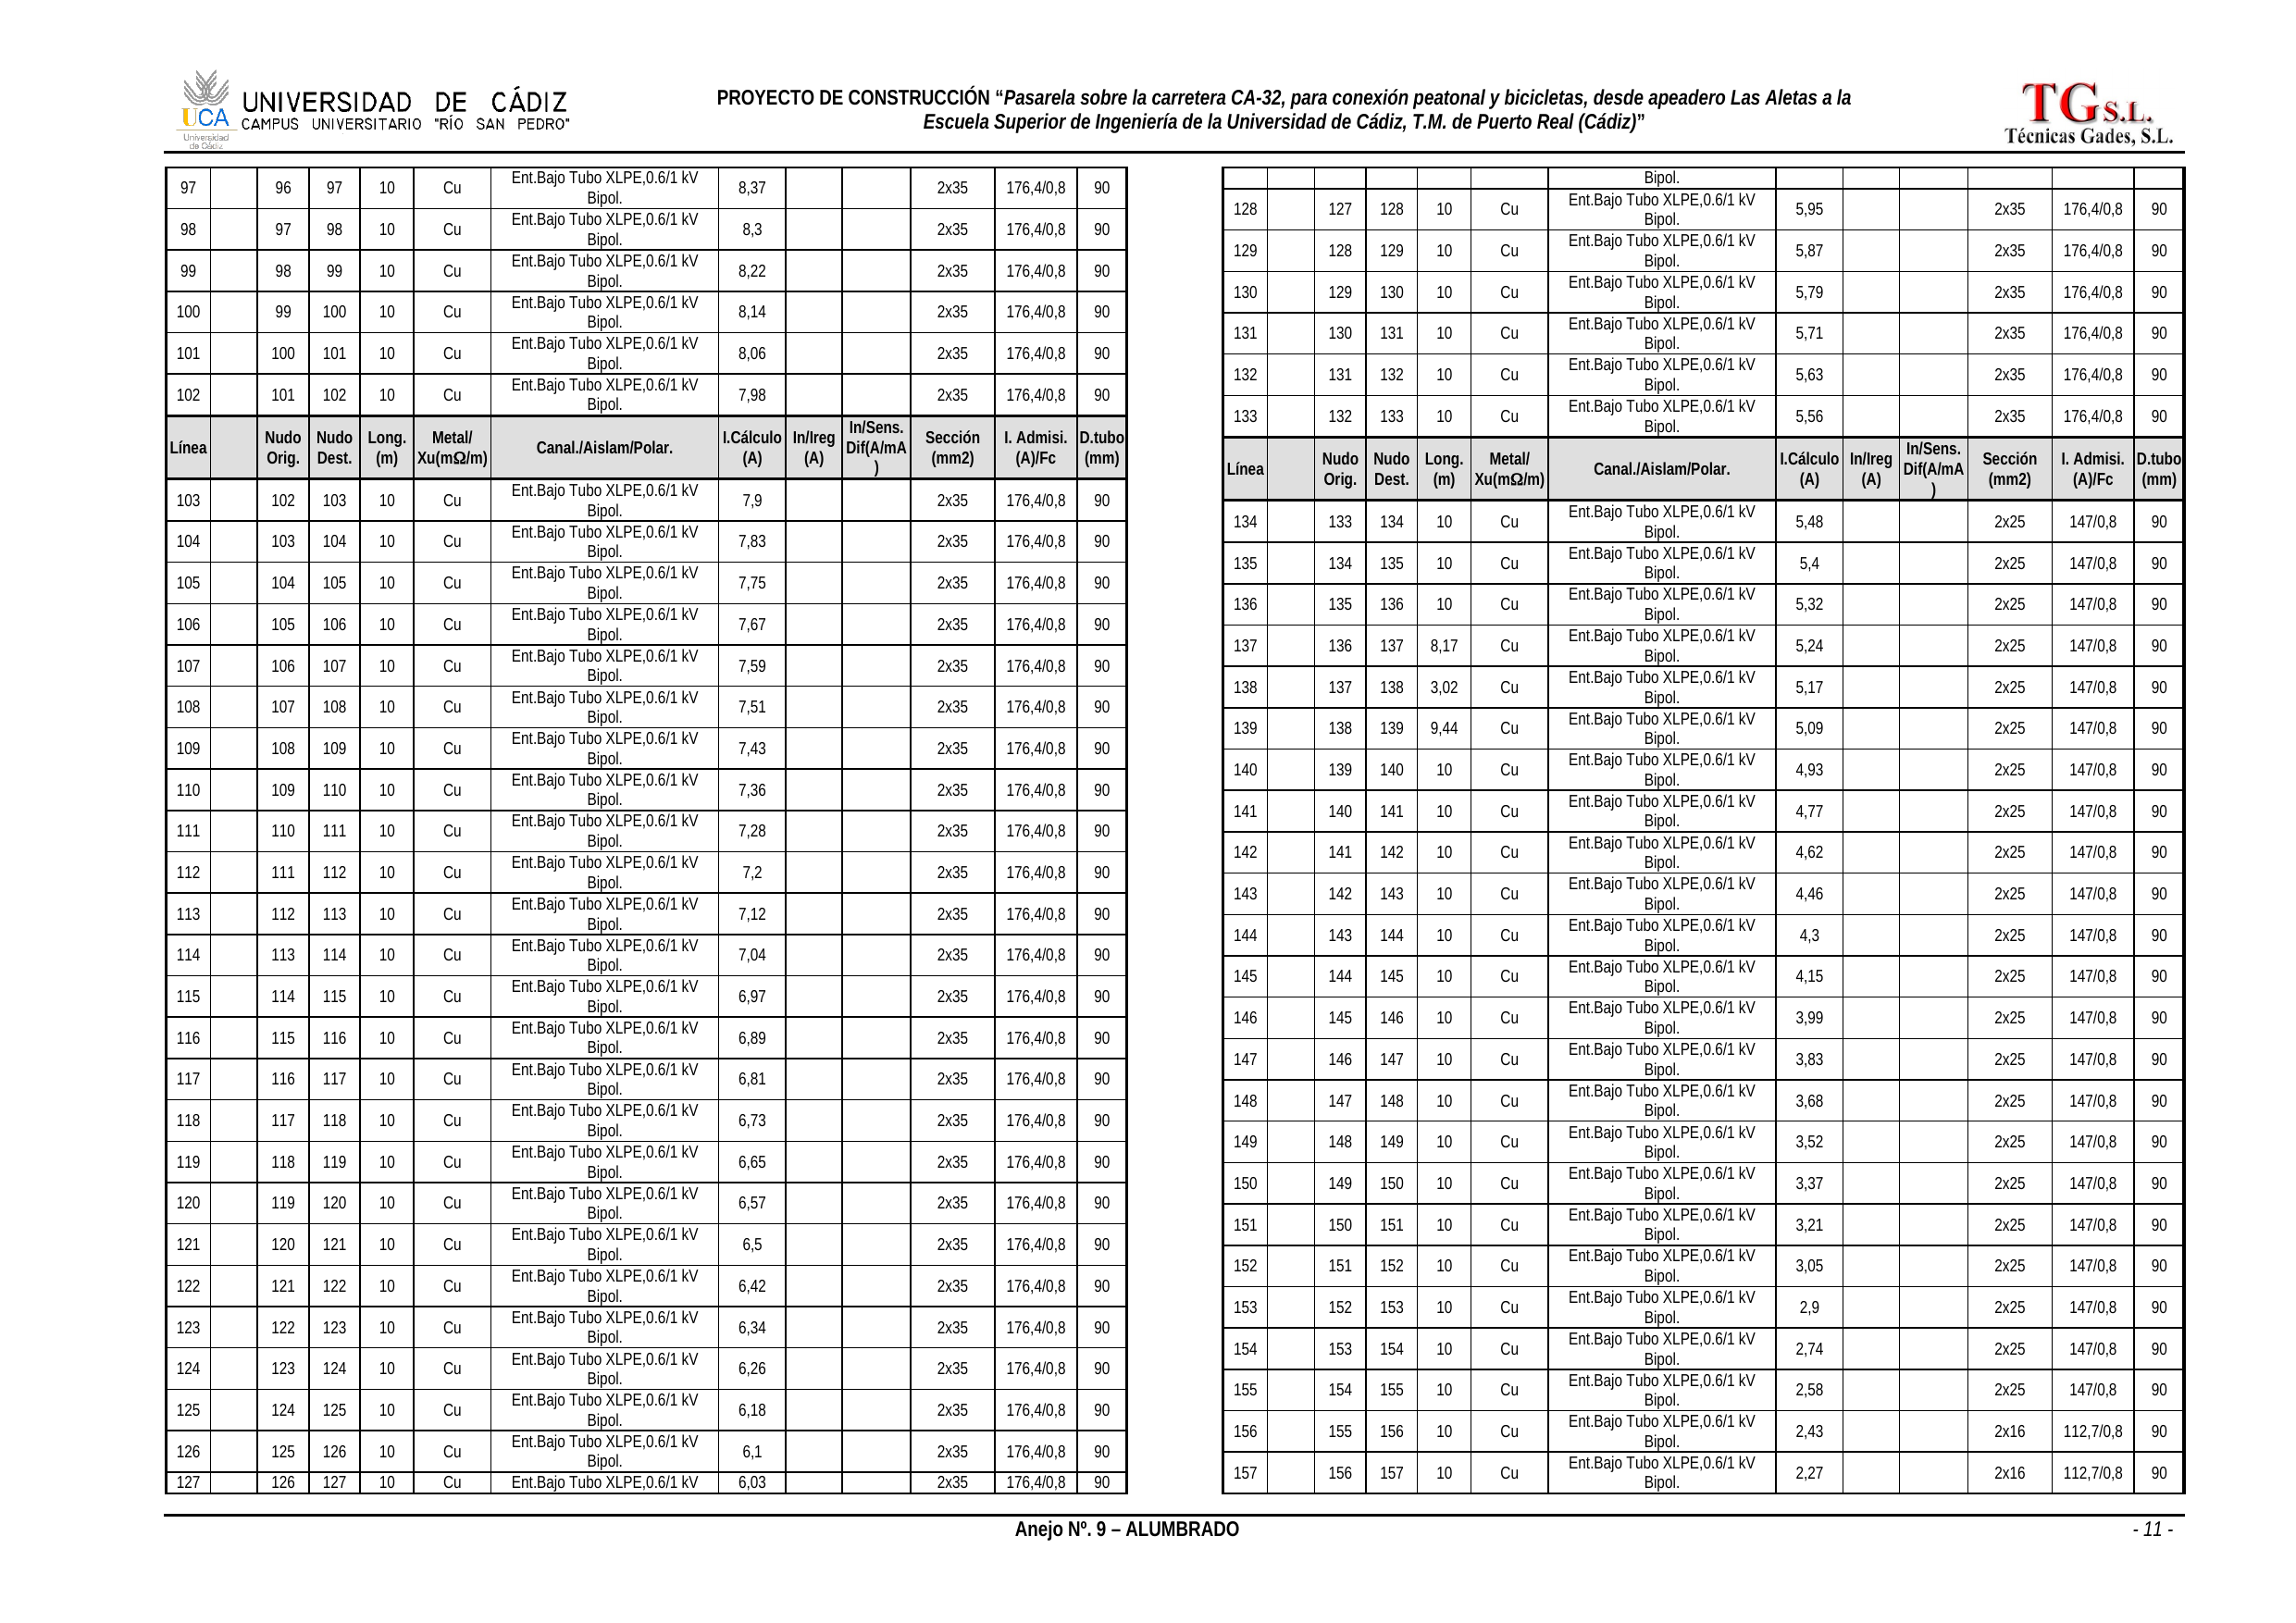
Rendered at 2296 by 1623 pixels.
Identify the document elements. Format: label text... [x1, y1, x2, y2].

table_cell 129 [1315, 272, 1365, 312]
table_cell 2x25 [1968, 750, 2052, 789]
table_cell [211, 522, 256, 562]
table_cell Cu [415, 646, 490, 686]
table_cell 90 [2135, 396, 2182, 436]
table_cell [787, 480, 841, 520]
table_cell 2x25 [1968, 873, 2052, 913]
table_cell 127 [1367, 168, 1417, 188]
table_cell 147/0,8 [2053, 709, 2133, 749]
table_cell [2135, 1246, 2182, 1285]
table_cell 90 [2135, 354, 2182, 394]
table_cell 139 [1224, 709, 1267, 749]
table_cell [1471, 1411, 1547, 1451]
table_cell 10 [1418, 1121, 1471, 1162]
table_cell 90 [1078, 1266, 1125, 1306]
table_cell 127 [1315, 190, 1365, 229]
table_cell Cu [1471, 997, 1547, 1037]
table_cell [211, 1348, 256, 1389]
table_cell 4,93 [1777, 750, 1843, 789]
table_cell 176,4/0,8 [996, 480, 1076, 520]
table_cell Cu [1471, 915, 1547, 955]
table_cell [211, 1059, 256, 1099]
table_cell [1900, 168, 1967, 188]
table_cell 176,4/0,8 [996, 563, 1076, 602]
table_cell 120 [258, 1224, 308, 1264]
table_cell [843, 333, 910, 373]
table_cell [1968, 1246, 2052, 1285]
table_cell 105 [168, 563, 210, 602]
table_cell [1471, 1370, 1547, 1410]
table_cell [843, 604, 910, 644]
table_cell 10 [361, 522, 413, 562]
table_cell Cu [415, 935, 490, 975]
table_cell [843, 976, 910, 1016]
table_cell [1268, 502, 1314, 541]
table_cell 149 [1224, 1121, 1267, 1162]
table_cell [211, 480, 256, 520]
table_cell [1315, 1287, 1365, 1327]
table_cell 176,4/0,8 [2053, 314, 2133, 353]
table_cell 2x25 [1968, 833, 2052, 873]
table_cell 107 [258, 687, 308, 727]
table_cell 90 [1078, 209, 1125, 249]
table_cell 176,4/0,8 [996, 1348, 1076, 1389]
table_cell 121 [258, 1266, 308, 1306]
table_cell 3,02 [1418, 667, 1471, 707]
table_cell [1900, 230, 1967, 270]
table_cell 2x25 [1968, 1039, 2052, 1079]
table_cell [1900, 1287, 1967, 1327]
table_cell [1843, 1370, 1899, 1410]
table_cell Cu [415, 1431, 490, 1471]
table_cell 124 [258, 1390, 308, 1430]
table_cell 118 [168, 1100, 210, 1140]
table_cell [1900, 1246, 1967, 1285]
table_cell 100 [168, 292, 210, 332]
table_cell Cu [415, 1390, 490, 1430]
table_cell Ent.Bajo Tubo XLPE,0.6/1 kV Bipol. [1549, 1121, 1775, 1162]
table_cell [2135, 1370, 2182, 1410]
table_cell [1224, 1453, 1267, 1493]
table_cell [843, 168, 910, 207]
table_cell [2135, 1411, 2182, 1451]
table_cell [787, 168, 841, 207]
table_cell 146 [1224, 997, 1267, 1037]
table_cell 140 [1367, 750, 1417, 789]
table_cell Ent.Bajo Tubo XLPE,0.6/1 kV Bipol. [491, 894, 718, 934]
table_cell [787, 604, 841, 644]
table_cell [787, 852, 841, 892]
table_cell [787, 646, 841, 686]
table_cell 10 [1418, 230, 1471, 270]
table_cell Cu [415, 251, 490, 291]
table_cell [1843, 709, 1899, 749]
table_cell 135 [1315, 585, 1365, 624]
table_cell [843, 1183, 910, 1223]
table_cell Ent.Bajo Tubo XLPE,0.6/1 kV Bipol. [1549, 1205, 1775, 1245]
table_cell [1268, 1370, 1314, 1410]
table_cell [1843, 314, 1899, 353]
table_cell 10 [1418, 873, 1471, 913]
table_cell [843, 894, 910, 934]
table_cell [1268, 626, 1314, 665]
table_cell 2x35 [912, 1142, 994, 1182]
table_cell 6,65 [719, 1142, 785, 1182]
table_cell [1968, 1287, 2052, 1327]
table_cell Cu [1471, 502, 1547, 541]
table_cell 120 [310, 1183, 359, 1223]
table_cell 176,4/0,8 [996, 209, 1076, 249]
table_cell 97 [168, 168, 210, 207]
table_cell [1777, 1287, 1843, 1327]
table_cell 10 [1418, 354, 1471, 394]
table_cell 102 [168, 375, 210, 415]
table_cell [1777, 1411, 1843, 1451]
table_cell 10 [1418, 1081, 1471, 1121]
table_cell Cu [415, 1100, 490, 1140]
table_cell [843, 1142, 910, 1182]
table_cell 10 [361, 852, 413, 892]
table_cell [211, 935, 256, 975]
table_cell 151 [1367, 1205, 1417, 1245]
table_cell 5,09 [1777, 709, 1843, 749]
table_cell 176,4/0,8 [996, 770, 1076, 810]
table_cell 90 [2135, 667, 2182, 707]
table_cell 6,97 [719, 976, 785, 1016]
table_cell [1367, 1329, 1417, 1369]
table_cell 2x35 [912, 894, 994, 934]
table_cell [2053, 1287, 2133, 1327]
table_cell [211, 728, 256, 768]
table_cell [1900, 833, 1967, 873]
table_cell 10 [1418, 1246, 1471, 1285]
table_cell 110 [310, 770, 359, 810]
table_cell [787, 1142, 841, 1182]
table_cell 147/0,8 [2053, 873, 2133, 913]
table_cell 2x35 [912, 1348, 994, 1389]
table_cell 132 [1224, 354, 1267, 394]
table_cell 147/0,8 [2053, 502, 2133, 541]
table_cell 131 [1315, 354, 1365, 394]
table_cell Ent.Bajo Tubo XLPE,0.6/1 kV Bipol. [1549, 230, 1775, 270]
table_cell Ent.Bajo Tubo XLPE,0.6/1 kV Bipol. [1549, 791, 1775, 831]
table_cell 90 [2135, 1205, 2182, 1245]
table_cell [1900, 709, 1967, 749]
table_cell 98 [258, 251, 308, 291]
table_cell 122 [310, 1266, 359, 1306]
table_cell 10 [361, 1431, 413, 1471]
table_cell 112 [310, 852, 359, 892]
table_cell 147/0,8 [2053, 915, 2133, 955]
table_cell 90 [1078, 894, 1125, 934]
table_cell 90 [2135, 750, 2182, 789]
table_cell [787, 1348, 841, 1389]
table_cell Canal./Aislam/Polar. [1549, 439, 1775, 499]
table_cell Cu [1471, 396, 1547, 436]
table_cell 4,15 [1777, 957, 1843, 997]
table_cell Sección (mm2) [1968, 439, 2052, 499]
table_cell 3,05 [1777, 1246, 1843, 1285]
table_cell 101 [258, 375, 308, 415]
table_cell 2x35 [912, 168, 994, 207]
table_cell 100 [258, 333, 308, 373]
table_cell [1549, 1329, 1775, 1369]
table_cell 2x35 [912, 687, 994, 727]
table_cell [211, 168, 256, 207]
table_cell [787, 1473, 841, 1493]
table_cell Cu [1471, 750, 1547, 789]
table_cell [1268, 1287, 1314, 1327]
table_cell 5,63 [1777, 354, 1843, 394]
table_cell 139 [1367, 709, 1417, 749]
table_cell Cu [415, 209, 490, 249]
table_cell 90 [2135, 585, 2182, 624]
table_cell 128 [1315, 230, 1365, 270]
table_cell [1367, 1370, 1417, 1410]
table_cell [843, 728, 910, 768]
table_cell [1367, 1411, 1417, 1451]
table_cell [211, 894, 256, 934]
table_cell 141 [1224, 791, 1267, 831]
table_cell 7,67 [719, 604, 785, 644]
table_cell Ent.Bajo Tubo XLPE,0.6/1 kV Bipol. [491, 976, 718, 1016]
table_cell Cu [415, 292, 490, 332]
table_cell In/Ireg (A) [787, 417, 841, 477]
table_cell Sección (mm2) [912, 417, 994, 477]
table_cell 122 [168, 1266, 210, 1306]
table_cell [1900, 1163, 1967, 1203]
table_cell 148 [1315, 1121, 1365, 1162]
table_cell 150 [1224, 1163, 1267, 1203]
table_cell [1268, 190, 1314, 229]
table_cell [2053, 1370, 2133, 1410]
table_cell 2x35 [912, 522, 994, 562]
table_cell Ent.Bajo Tubo XLPE,0.6/1 kV Bipol. [491, 687, 718, 727]
table_cell Línea [1224, 439, 1267, 499]
table_cell [211, 1224, 256, 1264]
table_cell 2x25 [1968, 791, 2052, 831]
table_cell 146 [1315, 1039, 1365, 1079]
table_cell 115 [310, 976, 359, 1016]
table_cell [211, 1266, 256, 1306]
table_cell Cu [1471, 667, 1547, 707]
table_cell 151 [1224, 1205, 1267, 1245]
table_cell 131 [1224, 314, 1267, 353]
table_cell Canal./Aislam/Polar. [491, 417, 718, 477]
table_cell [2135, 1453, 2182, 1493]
table_cell 90 [1078, 522, 1125, 562]
table_cell Cu [415, 1142, 490, 1182]
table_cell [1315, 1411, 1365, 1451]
table_cell Cu [1471, 272, 1547, 312]
table_cell 123 [258, 1348, 308, 1389]
table_cell 107 [168, 646, 210, 686]
table_cell 90 [1078, 812, 1125, 850]
table_cell [787, 1183, 841, 1223]
table_cell Cu [1471, 543, 1547, 583]
table_cell [843, 375, 910, 415]
table_cell 90 [1078, 604, 1125, 644]
table_cell 103 [310, 480, 359, 520]
table_cell Ent.Bajo Tubo XLPE,0.6/1 kV Bipol. [491, 646, 718, 686]
table_cell 108 [310, 687, 359, 727]
table_cell 10 [1418, 833, 1471, 873]
table_cell 10 [361, 687, 413, 727]
table_cell 116 [168, 1018, 210, 1058]
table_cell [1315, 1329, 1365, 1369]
table_cell 2x35 [912, 1266, 994, 1306]
table_cell 6,03 [719, 1473, 785, 1493]
table_cell [1843, 791, 1899, 831]
table_cell [1843, 543, 1899, 583]
table_cell 147/0,8 [2053, 543, 2133, 583]
table_cell Long. (m) [361, 417, 413, 477]
table_cell 119 [310, 1142, 359, 1182]
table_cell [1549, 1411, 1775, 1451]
table_cell [787, 375, 841, 415]
table_cell 2x25 [1968, 667, 2052, 707]
table_cell Cu [415, 522, 490, 562]
table_cell Nudo Dest. [1367, 439, 1417, 499]
table_cell Cu [415, 1266, 490, 1306]
table_cell 126 [168, 1431, 210, 1471]
table_cell [843, 812, 910, 850]
table_cell 8,3 [719, 209, 785, 249]
table_cell Cu [1471, 833, 1547, 873]
table_cell 90 [2135, 168, 2182, 188]
table_cell 2x35 [1968, 230, 2052, 270]
table_cell 7,9 [719, 480, 785, 520]
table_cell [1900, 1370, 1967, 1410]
table_cell 108 [168, 687, 210, 727]
table_cell Ent.Bajo Tubo XLPE,0.6/1 kV Bipol. [1549, 1081, 1775, 1121]
table_cell Ent.Bajo Tubo XLPE,0.6/1 kV Bipol. [1549, 709, 1775, 749]
table_cell 105 [258, 604, 308, 644]
table_cell [1900, 272, 1967, 312]
table_cell Ent.Bajo Tubo XLPE,0.6/1 kV Bipol. [1549, 667, 1775, 707]
table_cell 130 [1224, 272, 1267, 312]
table_cell 5,17 [1777, 667, 1843, 707]
table_cell 111 [310, 812, 359, 850]
table_cell 2x35 [912, 251, 994, 291]
table_cell [787, 209, 841, 249]
table_cell 10 [361, 1390, 413, 1430]
table_cell 134 [1367, 502, 1417, 541]
table_cell Ent.Bajo Tubo XLPE,0.6/1 kV Bipol. [1549, 543, 1775, 583]
table_cell 2x35 [912, 292, 994, 332]
table_cell Cu [1471, 1246, 1547, 1285]
table_cell Metal/ Xu(m/m) [1471, 439, 1547, 499]
table_cell 6,42 [719, 1266, 785, 1306]
table_cell 139 [1315, 750, 1365, 789]
table_cell 105 [310, 563, 359, 602]
table_cell 148 [1224, 1081, 1267, 1121]
table_cell [211, 604, 256, 644]
table_cell 90 [1078, 292, 1125, 332]
table_cell Ent.Bajo Tubo XLPE,0.6/1 kV Bipol. [1549, 873, 1775, 913]
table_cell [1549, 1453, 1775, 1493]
table_cell 137 [1224, 626, 1267, 665]
table_cell Cu [1471, 873, 1547, 913]
table_cell 103 [258, 522, 308, 562]
table_cell 108 [258, 728, 308, 768]
table_cell [1900, 873, 1967, 913]
table_cell 90 [1078, 1431, 1125, 1471]
table_cell [787, 894, 841, 934]
table_cell 90 [2135, 1039, 2182, 1079]
table_cell 2x25 [1968, 1081, 2052, 1121]
table_cell 99 [258, 292, 308, 332]
table_cell 90 [1078, 1100, 1125, 1140]
table_cell 133 [1315, 502, 1365, 541]
table_cell 10 [361, 1142, 413, 1182]
table_cell 112 [258, 894, 308, 934]
table_cell 143 [1367, 873, 1417, 913]
table_cell 133 [1367, 396, 1417, 436]
table_cell Ent.Bajo Tubo XLPE,0.6/1 kV Bipol. [1549, 750, 1775, 789]
table_cell 10 [361, 1018, 413, 1058]
table_cell 2x35 [912, 646, 994, 686]
table_cell Ent.Bajo Tubo XLPE,0.6/1 kV Bipol. [491, 935, 718, 975]
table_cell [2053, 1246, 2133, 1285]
table_cell Ent.Bajo Tubo XLPE,0.6/1 kV Bipol. [491, 1142, 718, 1182]
table_cell [211, 1018, 256, 1058]
table_cell 130 [1315, 314, 1365, 353]
table_cell 118 [310, 1100, 359, 1140]
table_cell 2x25 [1968, 997, 2052, 1037]
table_cell I. Admisi. (A)/Fc [2053, 439, 2133, 499]
table_cell 2x35 [1968, 354, 2052, 394]
picture [2002, 68, 2176, 151]
table_cell Cu [415, 563, 490, 602]
table_cell Metal/ Xu(m/m) [415, 417, 490, 477]
table_cell 2x35 [912, 604, 994, 644]
table_cell Ent.Bajo Tubo XLPE,0.6/1 kV Bipol. [1549, 833, 1775, 873]
table_cell 90 [1078, 687, 1125, 727]
table_cell [1268, 833, 1314, 873]
table_cell 136 [1315, 626, 1365, 665]
table_cell [1843, 1121, 1899, 1162]
table_cell Cu [415, 333, 490, 373]
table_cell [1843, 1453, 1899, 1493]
table_cell 6,89 [719, 1018, 785, 1058]
table_cell [787, 687, 841, 727]
table_cell 147/0,8 [2053, 1121, 2133, 1162]
table_cell 10 [1418, 997, 1471, 1037]
table_cell 90 [1078, 852, 1125, 892]
table_cell [1268, 1039, 1314, 1079]
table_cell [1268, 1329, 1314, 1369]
table_cell Cu [415, 1018, 490, 1058]
table_cell Ent.Bajo Tubo XLPE,0.6/1 kV Bipol. [491, 1100, 718, 1140]
table_cell 121 [310, 1224, 359, 1264]
table_cell 142 [1315, 873, 1365, 913]
table_cell 2x35 [1968, 272, 2052, 312]
table_cell [787, 976, 841, 1016]
table_cell [1900, 1081, 1967, 1121]
table_cell [211, 687, 256, 727]
table_cell 135 [1367, 543, 1417, 583]
table_cell 2x35 [912, 1473, 994, 1493]
table_cell Ent.Bajo Tubo XLPE,0.6/1 kV Bipol. [491, 812, 718, 850]
table_cell 101 [168, 333, 210, 373]
table_cell 2x35 [912, 852, 994, 892]
table_cell 90 [1078, 1018, 1125, 1058]
table_cell 90 [1078, 1473, 1125, 1493]
table_cell 5,56 [1777, 396, 1843, 436]
table_cell [1843, 502, 1899, 541]
table_cell 10 [1418, 543, 1471, 583]
table_cell 176,4/0,8 [996, 894, 1076, 934]
table_cell 6,34 [719, 1307, 785, 1347]
table_cell [1268, 1081, 1314, 1121]
table_cell 145 [1224, 957, 1267, 997]
table_cell [843, 770, 910, 810]
table_cell 152 [1367, 1246, 1417, 1285]
table_cell 104 [258, 563, 308, 602]
table_cell 90 [1078, 333, 1125, 373]
table_cell Nudo Orig. [1315, 439, 1365, 499]
table_cell [1268, 230, 1314, 270]
table_cell [211, 292, 256, 332]
table_cell 10 [361, 333, 413, 373]
table_cell 176,4/0,8 [996, 1018, 1076, 1058]
table_cell 4,3 [1777, 915, 1843, 955]
table_cell 4,77 [1777, 791, 1843, 831]
table_cell 10 [1418, 1163, 1471, 1203]
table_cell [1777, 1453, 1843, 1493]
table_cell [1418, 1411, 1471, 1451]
table_cell 98 [168, 209, 210, 249]
table_cell 147/0,8 [2053, 750, 2133, 789]
table_cell 10 [361, 375, 413, 415]
table_cell 142 [1367, 833, 1417, 873]
table_cell 97 [258, 209, 308, 249]
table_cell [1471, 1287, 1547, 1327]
table_cell 2x35 [912, 563, 994, 602]
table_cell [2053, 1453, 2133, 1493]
table_cell 120 [168, 1183, 210, 1223]
table_cell [1843, 997, 1899, 1037]
table_cell 90 [2135, 709, 2182, 749]
table_cell 8,06 [719, 333, 785, 373]
table_cell 6,5 [719, 1224, 785, 1264]
table_cell [1843, 1163, 1899, 1203]
table_cell 122 [258, 1307, 308, 1347]
table_cell In/Sens. Dif(A/mA) [843, 417, 910, 477]
table_cell [1268, 396, 1314, 436]
table_cell [1843, 354, 1899, 394]
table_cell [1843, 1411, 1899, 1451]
table_cell Cu [415, 1224, 490, 1264]
table_cell Cu [1471, 1205, 1547, 1245]
table_cell 136 [1367, 585, 1417, 624]
table_cell 2x25 [1968, 1121, 2052, 1162]
table_cell 2x35 [1968, 190, 2052, 229]
table_cell 150 [1315, 1205, 1365, 1245]
table_cell [1900, 1121, 1967, 1162]
table_cell Ent.Bajo Tubo XLPE,0.6/1 kV Bipol. [491, 1348, 718, 1389]
table_cell 7,36 [719, 770, 785, 810]
table_cell 147 [1224, 1039, 1267, 1079]
table_cell 176,4/0,8 [996, 604, 1076, 644]
table_cell 5,4 [1777, 543, 1843, 583]
table_cell [1268, 957, 1314, 997]
table_cell 176,4/0,8 [996, 935, 1076, 975]
table_cell [1900, 396, 1967, 436]
table_cell 90 [1078, 770, 1125, 810]
table_cell [211, 770, 256, 810]
table_cell Cu [1471, 1121, 1547, 1162]
picture [174, 68, 576, 151]
table_cell Ent.Bajo Tubo XLPE,0.6/1 kV Bipol. [491, 1224, 718, 1264]
table_cell 2x35 [912, 1224, 994, 1264]
table_cell 114 [168, 935, 210, 975]
table_cell 99 [168, 251, 210, 291]
table_cell 10 [1418, 585, 1471, 624]
table_cell 5,71 [1777, 314, 1843, 353]
table_cell 119 [258, 1183, 308, 1223]
table_cell Cu [1471, 230, 1547, 270]
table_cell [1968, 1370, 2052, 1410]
table_cell Ent.Bajo Tubo XLPE,0.6/1 kV Bipol. [1549, 957, 1775, 997]
table_cell [1900, 1205, 1967, 1245]
table_cell 176,4/0,8 [996, 522, 1076, 562]
table_cell 90 [1078, 935, 1125, 975]
table_cell [1268, 750, 1314, 789]
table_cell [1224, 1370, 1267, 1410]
table_cell Cu [415, 812, 490, 850]
table_cell [843, 1431, 910, 1471]
table_cell Ent.Bajo Tubo XLPE,0.6/1 kV Bipol. [1549, 915, 1775, 955]
table_cell 90 [1078, 375, 1125, 415]
table_cell Ent.Bajo Tubo XLPE,0.6/1 kV Bipol. [1549, 997, 1775, 1037]
table_cell 10 [361, 1307, 413, 1347]
table_cell 90 [2135, 314, 2182, 353]
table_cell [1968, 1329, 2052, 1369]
table_cell 90 [2135, 791, 2182, 831]
table_cell Ent.Bajo Tubo XLPE,0.6/1 kV Bipol. [1549, 272, 1775, 312]
table_cell 176,4/0,8 [2053, 272, 2133, 312]
table_cell [211, 812, 256, 850]
table_cell 5,95 [1777, 190, 1843, 229]
table_cell 109 [168, 728, 210, 768]
table_cell 90 [2135, 1081, 2182, 1121]
table_cell Cu [415, 976, 490, 1016]
table_cell [787, 935, 841, 975]
table_cell 10 [361, 1348, 413, 1389]
table_cell 112 [168, 852, 210, 892]
table_cell [1900, 585, 1967, 624]
table_cell 90 [1078, 251, 1125, 291]
table_cell [1268, 543, 1314, 583]
table_cell 6,26 [719, 1348, 785, 1389]
table_cell [1843, 873, 1899, 913]
table_cell 132 [1367, 354, 1417, 394]
table_cell I.Cálculo (A) [719, 417, 785, 477]
table_cell 3,37 [1777, 1163, 1843, 1203]
table_cell 141 [1315, 833, 1365, 873]
table_cell 142 [1224, 833, 1267, 873]
table_cell [787, 1018, 841, 1058]
table_cell [843, 1224, 910, 1264]
table_cell 147/0,8 [2053, 1163, 2133, 1203]
table_cell 90 [1078, 728, 1125, 768]
table_cell 141 [1367, 791, 1417, 831]
table_cell 5,48 [1777, 502, 1843, 541]
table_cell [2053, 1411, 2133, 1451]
table_cell 2x35 [912, 770, 994, 810]
table_cell Cu [415, 168, 490, 207]
table_cell 7,98 [719, 375, 785, 415]
table_cell Ent.Bajo Tubo XLPE,0.6/1 kV Bipol. [1549, 1246, 1775, 1285]
table_cell Ent.Bajo Tubo XLPE,0.6/1 kV Bipol. [491, 251, 718, 291]
table_cell 2x35 [912, 976, 994, 1016]
table_cell Cu [415, 1473, 490, 1493]
table_cell 9,44 [1418, 709, 1471, 749]
table_cell 176,4/0,8 [996, 646, 1076, 686]
table_cell 113 [310, 894, 359, 934]
table_cell [1843, 957, 1899, 997]
table_cell 2x25 [1968, 502, 2052, 541]
table_cell [843, 935, 910, 975]
table_cell 176,4/0,8 [996, 251, 1076, 291]
table_cell 10 [361, 1183, 413, 1223]
table_cell 10 [361, 1100, 413, 1140]
table_cell 97 [310, 168, 359, 207]
table_cell 10 [361, 1224, 413, 1264]
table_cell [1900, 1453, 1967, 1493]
table_cell 90 [1078, 1059, 1125, 1099]
table_cell 7,75 [719, 563, 785, 602]
table_cell 137 [1367, 626, 1417, 665]
table_cell 10 [1418, 396, 1471, 436]
table_cell [211, 646, 256, 686]
table_cell 104 [310, 522, 359, 562]
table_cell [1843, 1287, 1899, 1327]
table_cell 176,4/0,8 [996, 1390, 1076, 1430]
table_cell [211, 563, 256, 602]
table_cell 106 [168, 604, 210, 644]
table_cell [1268, 709, 1314, 749]
table_cell Cu [415, 894, 490, 934]
table_cell Ent.Bajo Tubo XLPE,0.6/1 kV Bipol. [1549, 1163, 1775, 1203]
table_cell 6,03 [1777, 168, 1843, 188]
table_cell 2x25 [1968, 1205, 2052, 1245]
table_cell 100 [310, 292, 359, 332]
table_cell 10 [361, 1473, 413, 1493]
table_cell 10 [1418, 190, 1471, 229]
table_cell Cu [415, 1307, 490, 1347]
table_cell D.tubo (mm) [1078, 417, 1125, 477]
table_cell 99 [310, 251, 359, 291]
table_cell 176,4/0,8 [2053, 190, 2133, 229]
table_cell [843, 1390, 910, 1430]
table_cell 118 [258, 1142, 308, 1182]
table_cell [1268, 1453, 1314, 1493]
table_cell Ent.Bajo Tubo XLPE,0.6/1 kV Bipol. [491, 1266, 718, 1306]
table_cell 126 [258, 1473, 308, 1493]
table_cell 98 [310, 209, 359, 249]
table_cell 2x35 [912, 333, 994, 373]
table_cell [1843, 272, 1899, 312]
table_cell [787, 812, 841, 850]
table_cell Cu [415, 728, 490, 768]
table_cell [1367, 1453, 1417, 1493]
table_cell Cu [415, 1348, 490, 1389]
table_cell Cu [415, 480, 490, 520]
table_cell 10 [1418, 168, 1471, 188]
table_cell 10 [1418, 272, 1471, 312]
table_cell [843, 1473, 910, 1493]
table_cell 147/0,8 [2053, 957, 2133, 997]
table_cell 6,81 [719, 1059, 785, 1099]
table_cell Cu [1471, 314, 1547, 353]
table_cell 121 [168, 1224, 210, 1264]
table_cell 128 [1224, 190, 1267, 229]
table_cell [1268, 354, 1314, 394]
table_cell [843, 646, 910, 686]
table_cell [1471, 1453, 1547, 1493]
table_cell 2x25 [1968, 626, 2052, 665]
table_cell [1268, 791, 1314, 831]
table_cell [1843, 626, 1899, 665]
table_cell 90 [2135, 543, 2182, 583]
table_cell 2x35 [912, 812, 994, 850]
table_cell 8,22 [719, 251, 785, 291]
table_cell 90 [1078, 1307, 1125, 1347]
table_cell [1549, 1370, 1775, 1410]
table_cell 151 [1315, 1246, 1365, 1285]
table_cell 147 [1367, 1039, 1417, 1079]
table_cell [787, 728, 841, 768]
table_cell Ent.Bajo Tubo XLPE,0.6/1 kV Bipol. [491, 1307, 718, 1347]
table_cell 176,4/0,8 [996, 1100, 1076, 1140]
table_cell 10 [1418, 314, 1471, 353]
table_cell 147/0,8 [2053, 997, 2133, 1037]
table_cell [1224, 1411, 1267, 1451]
table_cell 138 [1315, 709, 1365, 749]
table_cell 116 [258, 1059, 308, 1099]
table_cell 117 [258, 1100, 308, 1140]
table_cell [1843, 230, 1899, 270]
table_cell Cu [1471, 1081, 1547, 1121]
table_cell 7,2 [719, 852, 785, 892]
table_cell 101 [310, 333, 359, 373]
table_cell 176,4/0,8 [996, 812, 1076, 850]
table_cell [211, 1431, 256, 1471]
table_cell 10 [361, 563, 413, 602]
table_cell Ent.Bajo Tubo XLPE,0.6/1 kV Bipol. [491, 1059, 718, 1099]
table_cell Ent.Bajo Tubo XLPE,0.6/1 kV Bipol. [491, 1018, 718, 1058]
table_cell [1268, 585, 1314, 624]
table_cell [1843, 168, 1899, 188]
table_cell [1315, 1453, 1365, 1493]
table_cell 2x35 [912, 1431, 994, 1471]
table_cell 176,4/0,8 [2053, 396, 2133, 436]
table_cell [211, 333, 256, 373]
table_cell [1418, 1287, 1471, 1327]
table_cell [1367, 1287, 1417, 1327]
table_cell 10 [1418, 791, 1471, 831]
table_cell 140 [1224, 750, 1267, 789]
table_cell [843, 852, 910, 892]
table_cell 10 [361, 251, 413, 291]
table_cell Long. (m) [1418, 439, 1471, 499]
table_cell 128 [1367, 190, 1417, 229]
table_cell 176,4/0,8 [996, 292, 1076, 332]
table_cell Ent.Bajo Tubo XLPE,0.6/1 kV Bipol. [491, 209, 718, 249]
table_cell 143 [1224, 873, 1267, 913]
table_cell 144 [1367, 915, 1417, 955]
table_cell 10 [361, 292, 413, 332]
table_cell 10 [361, 728, 413, 768]
table_cell 2x35 [912, 375, 994, 415]
table_cell 10 [1418, 1205, 1471, 1245]
table_cell 110 [258, 812, 308, 850]
table_cell [211, 1183, 256, 1223]
table_cell [211, 251, 256, 291]
table_cell Ent.Bajo Tubo XLPE,0.6/1 kV Bipol. [491, 728, 718, 768]
table_cell 2x35 [912, 1183, 994, 1223]
table_cell Ent.Bajo Tubo XLPE,0.6/1 kV Bipol. [491, 333, 718, 373]
table_cell 2x25 [1968, 543, 2052, 583]
table_cell [211, 417, 256, 477]
table_cell 115 [258, 1018, 308, 1058]
table_cell 10 [1418, 502, 1471, 541]
table_cell [787, 1100, 841, 1140]
table_cell Ent.Bajo Tubo XLPE,0.6/1 kV Bipol. [1549, 1039, 1775, 1079]
table_cell 147/0,8 [2053, 791, 2133, 831]
table_cell 125 [168, 1390, 210, 1430]
table_cell 2x35 [912, 1390, 994, 1430]
table_cell Cu [415, 687, 490, 727]
table_cell 140 [1315, 791, 1365, 831]
table_cell [787, 1431, 841, 1471]
table_cell Cu [415, 770, 490, 810]
table_cell 2x35 [912, 1100, 994, 1140]
table_cell 90 [1078, 1142, 1125, 1182]
table_cell [787, 563, 841, 602]
table_cell 2x35 [912, 1307, 994, 1347]
table_cell 10 [361, 812, 413, 850]
table_cell [843, 563, 910, 602]
table_cell 2x25 [1968, 957, 2052, 997]
table_cell 2x25 [1968, 585, 2052, 624]
table_cell 6,1 [719, 1431, 785, 1471]
table_cell 10 [361, 480, 413, 520]
table_cell Ent.Bajo Tubo XLPE,0.6/1 kV Bipol. [491, 375, 718, 415]
table_cell 2x35 [912, 935, 994, 975]
table_cell 147/0,8 [2053, 626, 2133, 665]
table_cell 7,43 [719, 728, 785, 768]
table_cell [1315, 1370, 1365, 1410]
table_cell [1843, 190, 1899, 229]
table_cell [787, 522, 841, 562]
table_cell Ent.Bajo Tubo XLPE,0.6/1 kV Bipol. [491, 522, 718, 562]
table_cell 5,79 [1777, 272, 1843, 312]
table_cell 147/0,8 [2053, 1039, 2133, 1079]
table_cell 132 [1315, 396, 1365, 436]
table_cell [1268, 272, 1314, 312]
table_cell [843, 687, 910, 727]
table_cell [1843, 667, 1899, 707]
table_cell 5,32 [1777, 585, 1843, 624]
table_cell 130 [1367, 272, 1417, 312]
table_cell 90 [1078, 168, 1125, 207]
table_cell 106 [310, 604, 359, 644]
table_cell 3,68 [1777, 1081, 1843, 1121]
table_cell [1900, 190, 1967, 229]
table_cell 129 [1224, 230, 1267, 270]
table_cell Ent.Bajo Tubo XLPE,0.6/1 kV Bipol. [491, 604, 718, 644]
table_cell [211, 209, 256, 249]
table_cell Ent.Bajo Tubo XLPE,0.6/1 kV Bipol. [491, 1473, 718, 1493]
table_cell Ent.Bajo Tubo XLPE,0.6/1 kV Bipol. [1549, 314, 1775, 353]
table_cell 124 [310, 1348, 359, 1389]
table_cell 3,52 [1777, 1121, 1843, 1162]
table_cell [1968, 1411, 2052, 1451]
table_cell Cu [1471, 791, 1547, 831]
table_cell [787, 251, 841, 291]
table_cell 123 [168, 1307, 210, 1347]
table_cell 2x25 [1968, 1163, 2052, 1203]
table_cell [1900, 543, 1967, 583]
table_cell [1900, 1039, 1967, 1079]
table_cell Cu [1471, 585, 1547, 624]
table_cell [1268, 997, 1314, 1037]
table_cell 90 [2135, 190, 2182, 229]
table_cell 176,4/0,8 [996, 375, 1076, 415]
table_cell 8,37 [719, 168, 785, 207]
table_cell 176,4/0,8 [996, 168, 1076, 207]
table_cell 147/0,8 [2053, 585, 2133, 624]
table_cell [843, 1059, 910, 1099]
table_cell 136 [1224, 585, 1267, 624]
table_cell 111 [258, 852, 308, 892]
table_cell [843, 1348, 910, 1389]
table_cell [843, 1018, 910, 1058]
table_cell 10 [361, 209, 413, 249]
table_cell 113 [168, 894, 210, 934]
table_cell 147 [1315, 1081, 1365, 1121]
table_cell [843, 251, 910, 291]
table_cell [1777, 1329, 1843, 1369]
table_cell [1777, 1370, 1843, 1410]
table_cell 176,4/0,8 [996, 1183, 1076, 1223]
table_cell [1843, 1081, 1899, 1121]
table_cell In/Ireg (A) [1843, 439, 1899, 499]
table_cell 5,87 [1777, 230, 1843, 270]
table_cell 7,04 [719, 935, 785, 975]
table_cell 134 [1224, 502, 1267, 541]
table_cell Ent.Bajo Tubo XLPE,0.6/1 kV Bipol. [1549, 190, 1775, 229]
table_cell 176,4/0,8 [2053, 230, 2133, 270]
table_cell Cu [415, 1183, 490, 1223]
table_cell 102 [310, 375, 359, 415]
table_cell 90 [1078, 1224, 1125, 1264]
table_cell 147/0,8 [2053, 1081, 2133, 1121]
table_cell 176,4/0,8 [996, 1431, 1076, 1471]
table_cell 7,12 [719, 894, 785, 934]
table_cell 127 [310, 1473, 359, 1493]
table_cell 90 [2135, 1121, 2182, 1162]
table_cell 146 [1367, 997, 1417, 1037]
table_cell [787, 292, 841, 332]
table_cell [843, 1266, 910, 1306]
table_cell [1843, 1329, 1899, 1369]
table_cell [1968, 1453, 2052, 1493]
table_cell 126 [1315, 168, 1365, 188]
table_cell [787, 1224, 841, 1264]
table_cell 90 [2135, 626, 2182, 665]
table_cell 2x35 [912, 728, 994, 768]
table_cell 137 [1315, 667, 1365, 707]
table_cell [1268, 667, 1314, 707]
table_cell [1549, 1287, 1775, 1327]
table_cell Ent.Bajo Tubo XLPE,0.6/1 kV Bipol. [1549, 626, 1775, 665]
table_cell [211, 1390, 256, 1430]
table_cell 143 [1315, 915, 1365, 955]
table_cell 7,83 [719, 522, 785, 562]
table_cell 106 [258, 646, 308, 686]
table_cell Ent.Bajo Tubo XLPE,0.6/1 kV Bipol. [1549, 585, 1775, 624]
table_cell [1843, 833, 1899, 873]
table_cell 3,99 [1777, 997, 1843, 1037]
table_cell 2x35 [1968, 168, 2052, 188]
table_cell 133 [1224, 396, 1267, 436]
table_cell [211, 976, 256, 1016]
table_cell 125 [258, 1431, 308, 1471]
table_cell [211, 852, 256, 892]
table_cell Nudo Dest. [310, 417, 359, 477]
table_cell [1268, 439, 1314, 499]
table_cell Ent.Bajo Tubo XLPE,0.6/1 kV Bipol. [1549, 168, 1775, 188]
table_cell Línea [168, 417, 210, 477]
table_cell Cu [1471, 957, 1547, 997]
table_cell Ent.Bajo Tubo XLPE,0.6/1 kV Bipol. [1549, 396, 1775, 436]
table_cell 3,83 [1777, 1039, 1843, 1079]
table_cell [1843, 750, 1899, 789]
table_cell 115 [168, 976, 210, 1016]
table_cell 90 [2135, 502, 2182, 541]
table_cell 10 [361, 935, 413, 975]
table_cell 124 [168, 1348, 210, 1389]
table_cell 176,4/0,8 [996, 852, 1076, 892]
table_cell I. Admisi. (A)/Fc [996, 417, 1076, 477]
table_cell 114 [310, 935, 359, 975]
table_cell 2x35 [1968, 396, 2052, 436]
table_cell [1843, 915, 1899, 955]
table_cell [211, 1307, 256, 1347]
table_cell Cu [1471, 626, 1547, 665]
table_cell Ent.Bajo Tubo XLPE,0.6/1 kV Bipol. [491, 1431, 718, 1471]
table_cell 149 [1315, 1163, 1365, 1203]
table_cell 90 [2135, 230, 2182, 270]
table_cell [787, 333, 841, 373]
table_cell 109 [258, 770, 308, 810]
table_cell 138 [1224, 667, 1267, 707]
table_cell 6,18 [719, 1390, 785, 1430]
table_cell 8,17 [1418, 626, 1471, 665]
table_cell Ent.Bajo Tubo XLPE,0.6/1 kV Bipol. [491, 168, 718, 207]
table_cell 96 [258, 168, 308, 207]
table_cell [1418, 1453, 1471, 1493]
table_cell 6,73 [719, 1100, 785, 1140]
table_cell 10 [1418, 915, 1471, 955]
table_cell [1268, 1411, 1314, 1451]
table_cell 4,62 [1777, 833, 1843, 873]
table_cell [787, 770, 841, 810]
table_cell [843, 209, 910, 249]
table_cell 90 [1078, 480, 1125, 520]
table_cell [1268, 873, 1314, 913]
table_cell Ent.Bajo Tubo XLPE,0.6/1 kV Bipol. [491, 563, 718, 602]
table_cell 90 [1078, 646, 1125, 686]
table_cell [1900, 750, 1967, 789]
table_cell 107 [310, 646, 359, 686]
table_cell 125 [310, 1390, 359, 1430]
table_cell [1268, 1163, 1314, 1203]
table_cell 176,4/0,8 [996, 1224, 1076, 1264]
table_cell 90 [2135, 1163, 2182, 1203]
table_cell Ent.Bajo Tubo XLPE,0.6/1 kV Bipol. [491, 1390, 718, 1430]
table_cell Cu [1471, 1039, 1547, 1079]
table_cell [211, 1142, 256, 1182]
table_cell 176,4/0,8 [996, 333, 1076, 373]
table_cell 109 [310, 728, 359, 768]
table_cell 176,4/0,8 [996, 1059, 1076, 1099]
table_cell [211, 1100, 256, 1140]
table_cell 147/0,8 [2053, 667, 2133, 707]
table_cell [1900, 626, 1967, 665]
table_cell Cu [415, 852, 490, 892]
table_cell [843, 522, 910, 562]
table_cell [787, 1307, 841, 1347]
table_cell Cu [1471, 354, 1547, 394]
table_cell 8,14 [719, 292, 785, 332]
table_cell [211, 375, 256, 415]
table_cell [1900, 957, 1967, 997]
table_cell [787, 1390, 841, 1430]
table_cell 4,46 [1777, 873, 1843, 913]
table_cell 7,28 [719, 812, 785, 850]
table_cell 10 [361, 894, 413, 934]
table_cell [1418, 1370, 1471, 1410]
table_cell 7,51 [719, 687, 785, 727]
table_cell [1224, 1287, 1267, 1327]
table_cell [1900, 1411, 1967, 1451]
table_cell 176,4/0,8 [2053, 168, 2133, 188]
table_cell 127 [168, 1473, 210, 1493]
table_cell 103 [168, 480, 210, 520]
table_cell 2x35 [912, 480, 994, 520]
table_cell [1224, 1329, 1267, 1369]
table_cell Ent.Bajo Tubo XLPE,0.6/1 kV Bipol. [491, 292, 718, 332]
table_cell 134 [1315, 543, 1365, 583]
table_cell [787, 1059, 841, 1099]
table_cell 176,4/0,8 [996, 687, 1076, 727]
table_cell 145 [1367, 957, 1417, 997]
table_cell [1900, 915, 1967, 955]
table_cell 2x25 [1968, 709, 2052, 749]
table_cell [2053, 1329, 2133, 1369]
table_cell 135 [1224, 543, 1267, 583]
table_cell 5,24 [1777, 626, 1843, 665]
table_cell 123 [310, 1307, 359, 1347]
table_cell 176,4/0,8 [996, 1307, 1076, 1347]
table_cell 3,21 [1777, 1205, 1843, 1245]
table_cell 2x35 [912, 1059, 994, 1099]
table_cell 6,57 [719, 1183, 785, 1223]
table_cell [787, 1266, 841, 1306]
table_cell I.Cálculo (A) [1777, 439, 1843, 499]
table_cell [843, 292, 910, 332]
table_cell Cu [1471, 709, 1547, 749]
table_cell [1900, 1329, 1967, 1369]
table_cell [1268, 314, 1314, 353]
table_cell [1268, 915, 1314, 955]
table_cell 150 [1367, 1163, 1417, 1203]
table_cell [1268, 168, 1314, 188]
table_cell 90 [2135, 957, 2182, 997]
table_cell Cu [415, 604, 490, 644]
table_cell Nudo Orig. [258, 417, 308, 477]
table_cell 2x35 [912, 209, 994, 249]
table_cell Cu [415, 1059, 490, 1099]
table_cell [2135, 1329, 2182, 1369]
table_cell [1268, 1205, 1314, 1245]
table_cell [1843, 585, 1899, 624]
table_cell 10 [361, 1059, 413, 1099]
table_cell [1900, 791, 1967, 831]
table_cell 144 [1315, 957, 1365, 997]
table_cell 116 [310, 1018, 359, 1058]
table_cell 90 [1078, 563, 1125, 602]
table_cell [1900, 667, 1967, 707]
table_cell 176,4/0,8 [996, 1266, 1076, 1306]
table_cell 104 [168, 522, 210, 562]
table_cell 138 [1367, 667, 1417, 707]
table_cell [843, 480, 910, 520]
table_cell Cu [1471, 190, 1547, 229]
table_cell 176,4/0,8 [996, 1473, 1076, 1493]
table_cell [1843, 396, 1899, 436]
table_cell 2x25 [1968, 915, 2052, 955]
table_cell 2x35 [1968, 314, 2052, 353]
table_cell [1268, 1246, 1314, 1285]
table_cell 147/0,8 [2053, 833, 2133, 873]
table_cell 176,4/0,8 [996, 976, 1076, 1016]
table_cell 144 [1224, 915, 1267, 955]
table_cell 90 [1078, 1348, 1125, 1389]
table_cell [1900, 314, 1967, 353]
table_cell 126 [310, 1431, 359, 1471]
table_cell 10 [361, 646, 413, 686]
table_cell 90 [1078, 976, 1125, 1016]
table_cell [1843, 1039, 1899, 1079]
table_cell 114 [258, 976, 308, 1016]
table_cell [843, 1307, 910, 1347]
table_cell [1900, 997, 1967, 1037]
table_cell 102 [258, 480, 308, 520]
table_cell 147/0,8 [2053, 1205, 2133, 1245]
table_cell 90 [2135, 272, 2182, 312]
table_cell 113 [258, 935, 308, 975]
table_cell [1843, 1205, 1899, 1245]
table_cell 10 [361, 976, 413, 1016]
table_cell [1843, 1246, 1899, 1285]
table_cell [1900, 502, 1967, 541]
table_cell 131 [1367, 314, 1417, 353]
table_cell Ent.Bajo Tubo XLPE,0.6/1 kV Bipol. [491, 770, 718, 810]
table_cell 90 [2135, 873, 2182, 913]
table_cell 117 [168, 1059, 210, 1099]
table_cell 10 [361, 168, 413, 207]
table_cell Cu [1471, 1163, 1547, 1203]
table_cell 152 [1224, 1246, 1267, 1285]
table_cell 10 [1418, 750, 1471, 789]
table_cell 117 [310, 1059, 359, 1099]
table_cell [211, 1473, 256, 1493]
table_cell 176,4/0,8 [996, 728, 1076, 768]
table_cell Ent.Bajo Tubo XLPE,0.6/1 kV Bipol. [1549, 354, 1775, 394]
table_cell 90 [2135, 997, 2182, 1037]
table_cell Ent.Bajo Tubo XLPE,0.6/1 kV Bipol. [1549, 502, 1775, 541]
table_cell [1268, 1121, 1314, 1162]
table_cell 10 [1418, 1039, 1471, 1079]
table_cell 129 [1367, 230, 1417, 270]
table_cell 148 [1367, 1081, 1417, 1121]
table_cell In/Sens. Dif(A/mA) [1900, 439, 1967, 499]
table_cell 176,4/0,8 [2053, 354, 2133, 394]
table_cell 7,59 [719, 646, 785, 686]
table_cell 176,4/0,8 [996, 1142, 1076, 1182]
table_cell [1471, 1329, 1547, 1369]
table_cell 2x35 [912, 1018, 994, 1058]
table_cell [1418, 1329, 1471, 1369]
table_cell Ent.Bajo Tubo XLPE,0.6/1 kV Bipol. [491, 1183, 718, 1223]
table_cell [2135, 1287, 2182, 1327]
table_cell Ent.Bajo Tubo XLPE,0.6/1 kV Bipol. [491, 852, 718, 892]
table_cell 10 [1418, 957, 1471, 997]
table_cell 90 [2135, 833, 2182, 873]
table_cell [843, 1100, 910, 1140]
table_cell 119 [168, 1142, 210, 1182]
table_cell 111 [168, 812, 210, 850]
table_cell 90 [1078, 1183, 1125, 1223]
table_cell 149 [1367, 1121, 1417, 1162]
table_cell 145 [1315, 997, 1365, 1037]
table_cell 10 [361, 604, 413, 644]
table_cell 110 [168, 770, 210, 810]
table_cell Ent.Bajo Tubo XLPE,0.6/1 kV Bipol. [491, 480, 718, 520]
table_cell Cu [1471, 168, 1547, 188]
table_cell 127 [1224, 168, 1267, 188]
table_cell [1900, 354, 1967, 394]
table_cell 90 [1078, 1390, 1125, 1430]
table_cell 10 [361, 770, 413, 810]
table_cell D.tubo (mm) [2135, 439, 2182, 499]
table_cell 90 [2135, 915, 2182, 955]
table_cell Cu [415, 375, 490, 415]
table_cell 10 [361, 1266, 413, 1306]
